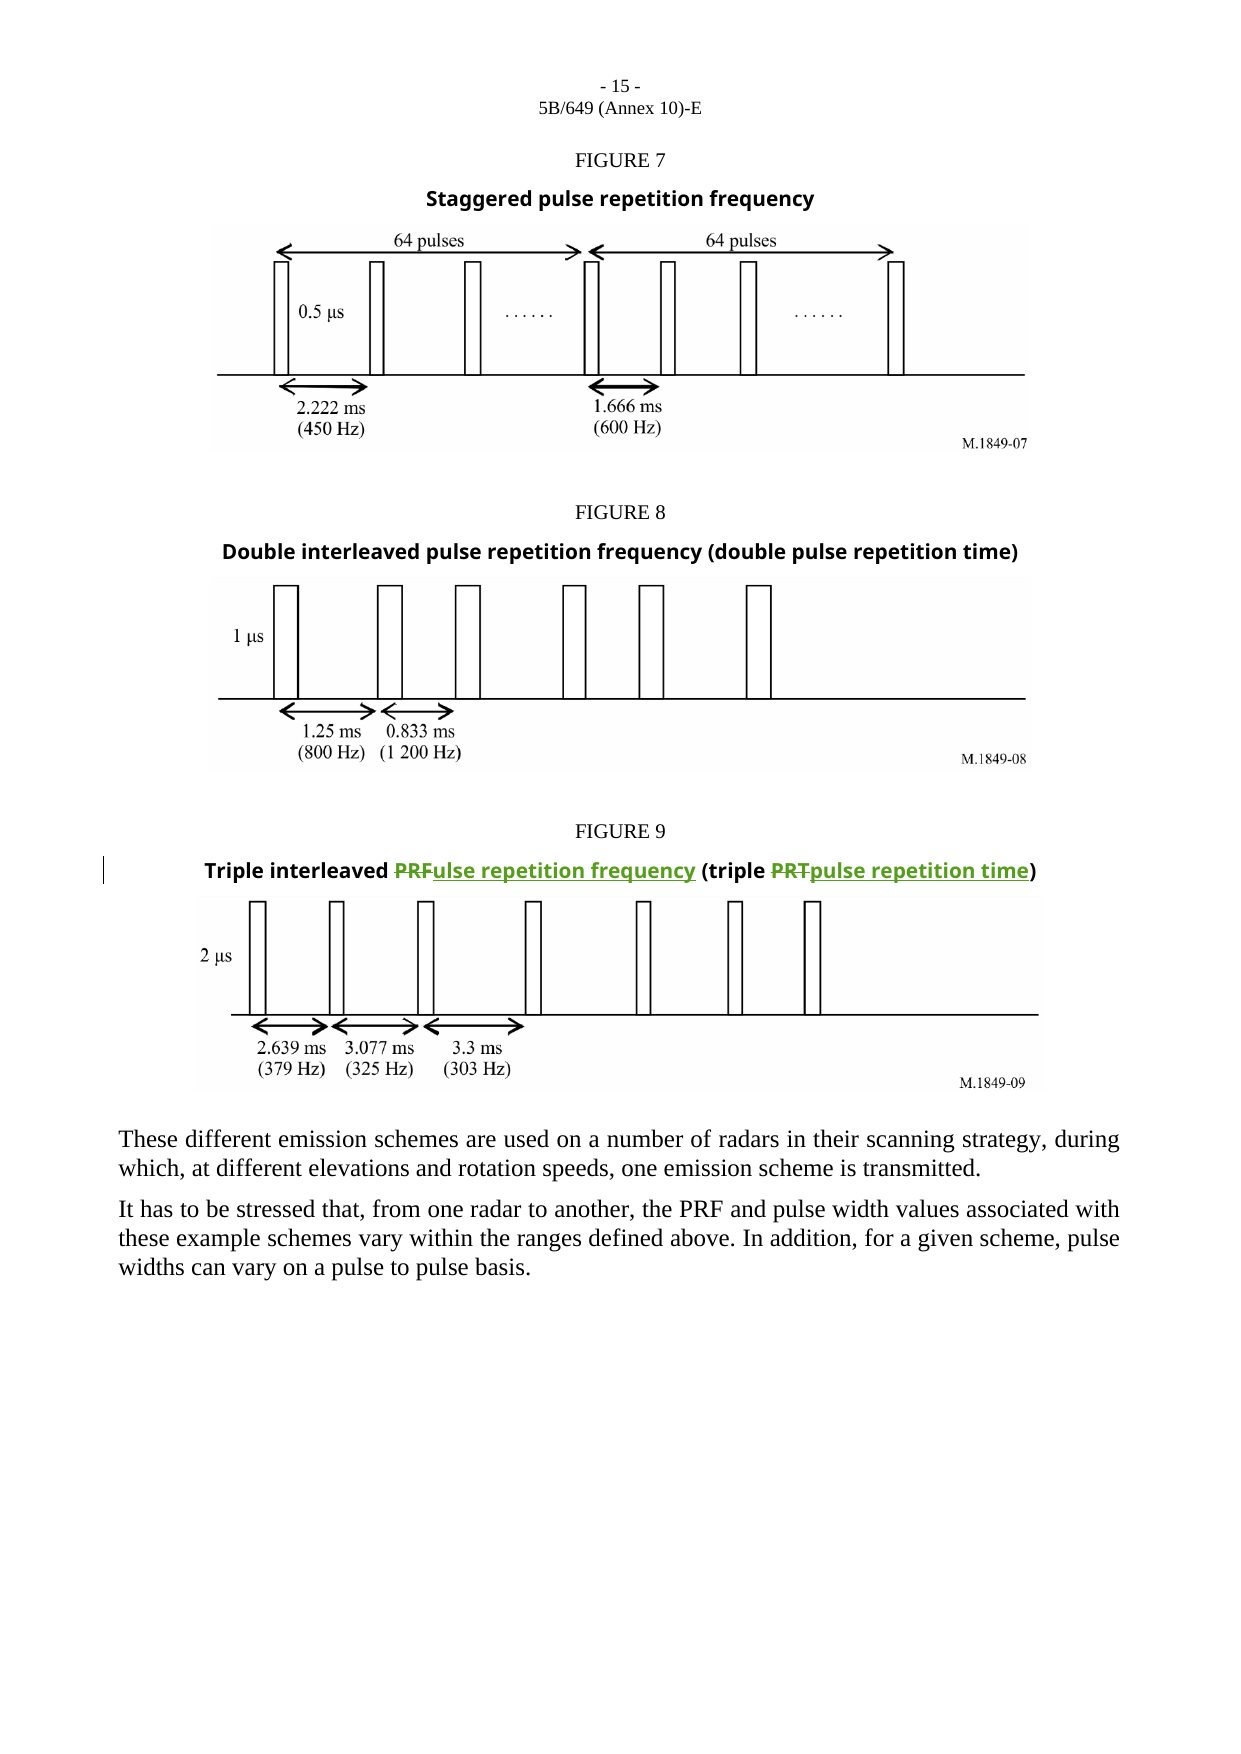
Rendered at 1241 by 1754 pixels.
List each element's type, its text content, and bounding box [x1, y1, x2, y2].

text These different emission schemes are used on a number of radars in their scanning strategy, during which, at different elevations and rotation speeds, one emission scheme is transmitted. [118, 1124, 1122, 1182]
text FIGURE 7 [118, 148, 1122, 172]
text It has to be stressed that, from one radar to another, the PRF and pulse width values associated with these example schemes vary within the ranges defined above. In addition, for a given scheme, pulse widths can vary on a pulse to pulse basis. [118, 1194, 1122, 1280]
title Staggered pulse repetition frequency [118, 184, 1122, 213]
picture [209, 577, 1031, 770]
picture [195, 896, 1045, 1091]
picture [210, 225, 1030, 451]
title Double interleaved pulse repetition frequency (double pulse repetition time) [118, 537, 1122, 565]
text FIGURE 8 [118, 500, 1122, 524]
title Triple interleaved (triple ) [118, 856, 1122, 884]
text FIGURE 9 [118, 819, 1122, 843]
